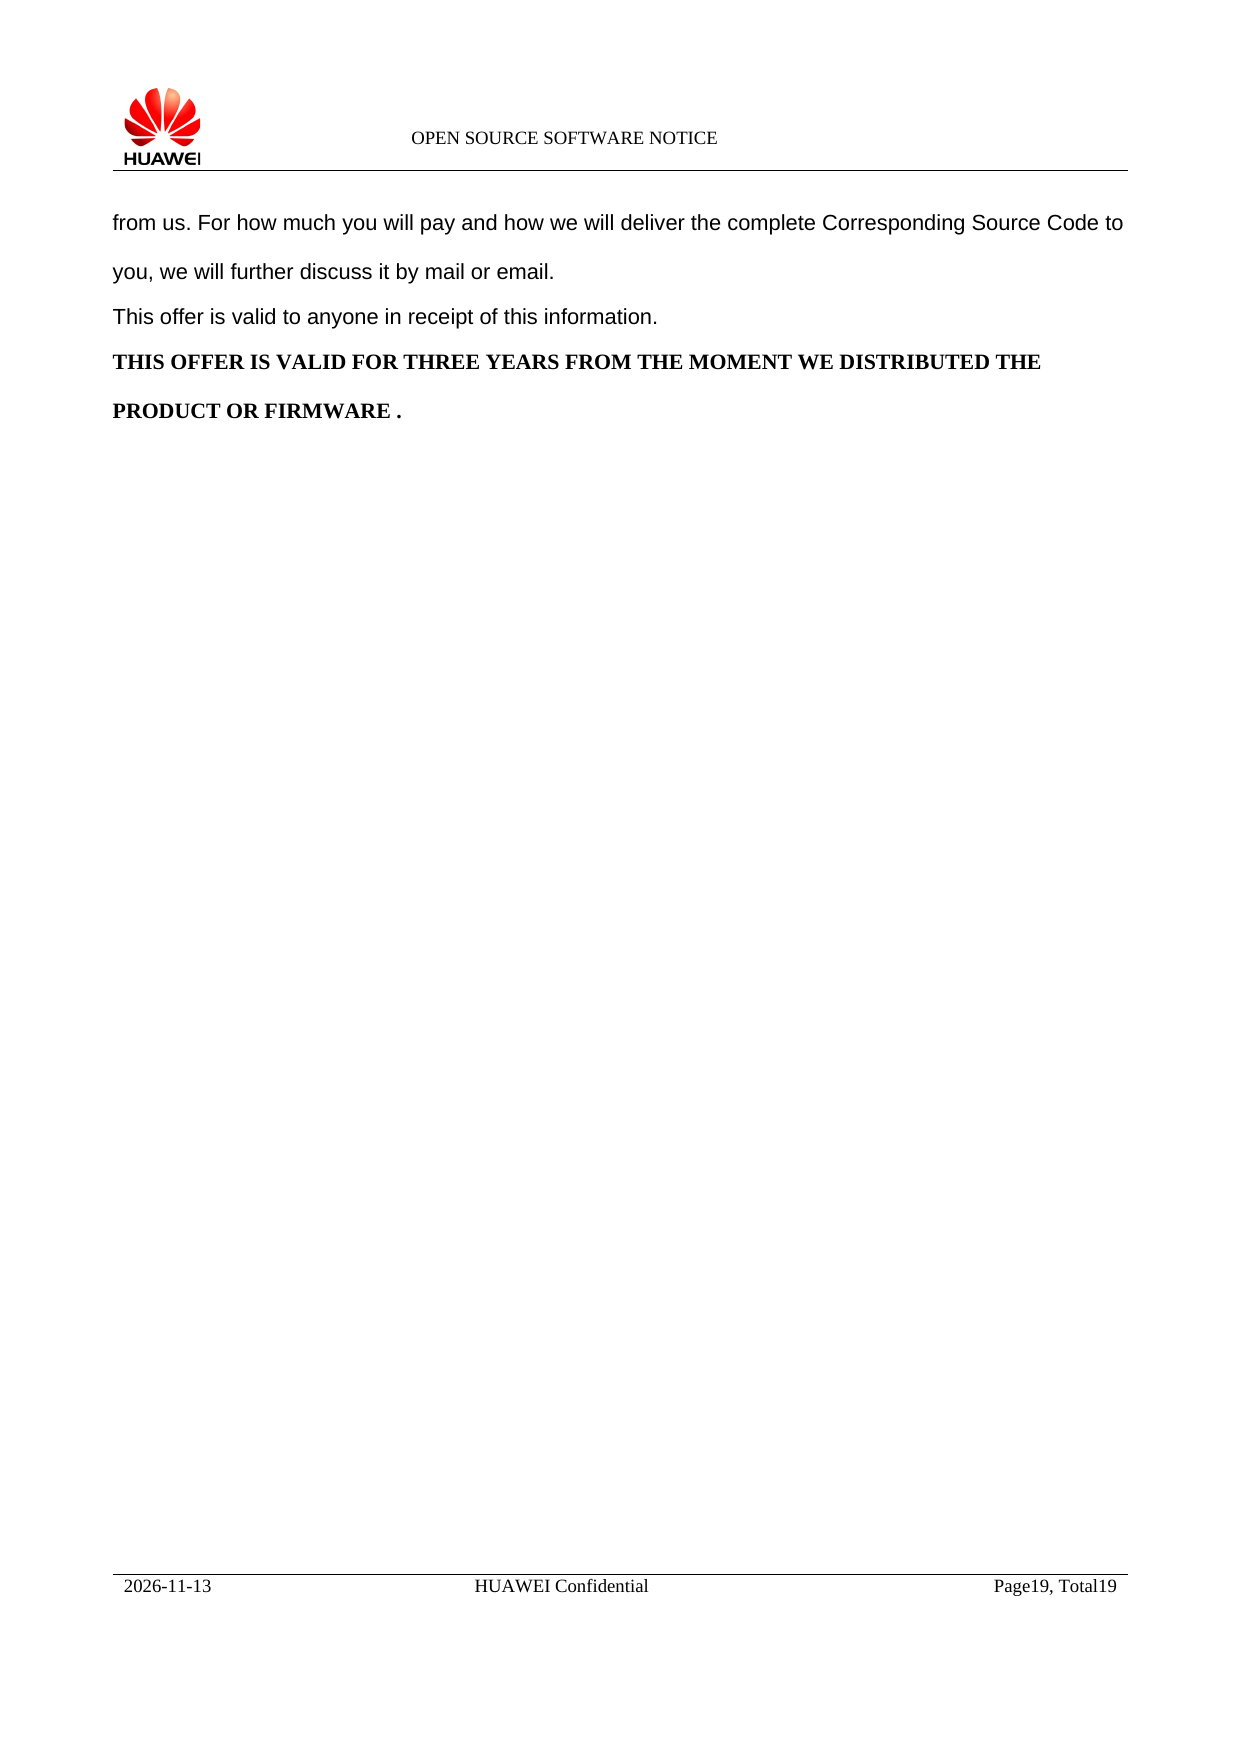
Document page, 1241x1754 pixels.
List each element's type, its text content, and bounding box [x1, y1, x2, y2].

text This offer is valid for three years from the moment we distributed the product or firmware . [112, 345, 1128, 427]
text This offer is valid to anyone in receipt of this information. [112, 300, 1128, 333]
picture [124, 88, 201, 165]
